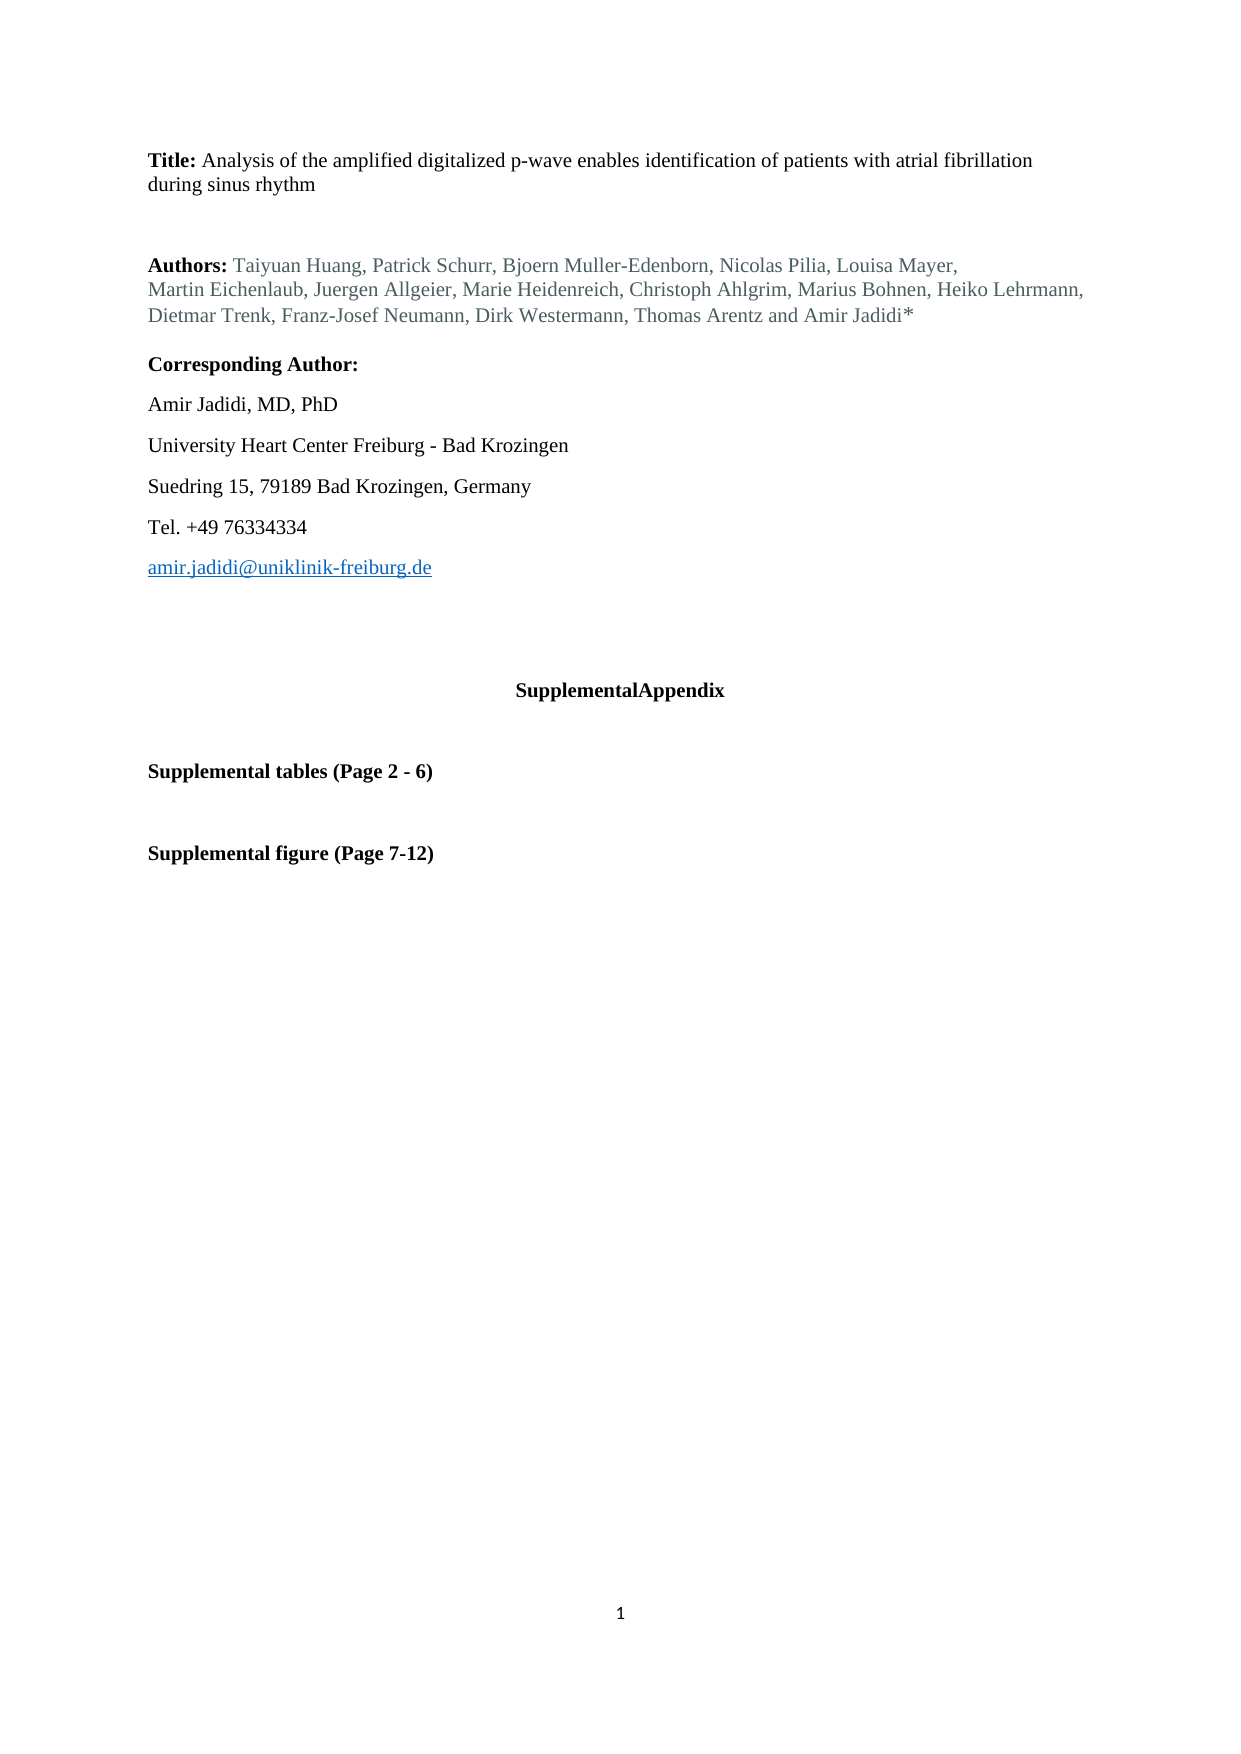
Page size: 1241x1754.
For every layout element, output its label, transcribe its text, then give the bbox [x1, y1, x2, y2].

text SupplementalAppendix [148, 677, 1093, 702]
text Amir Jadidi, MD, PhD [148, 392, 1093, 416]
text University Heart Center Freiburg - Bad Krozingen [148, 433, 1093, 457]
text Title: Analysis of the amplified digitalized p-wave enables identification of patients with atrial fibrillation during sinus rhythm [148, 148, 1093, 196]
text amir.jadidi@uniklinik-freiburg.de [148, 555, 1093, 579]
text Corresponding Author: [148, 328, 1093, 376]
text Authors: Taiyuan Huang, Patrick Schurr, Bjoern Muller-Edenborn, Nicolas Pilia, Louisa Mayer, Martin Eichenlaub, Juergen Allgeier, Marie Heidenreich, Christoph Ahlgrim, Marius Bohnen, Heiko Lehrmann, Dietmar Trenk, Franz-Josef Neumann, Dirk Westermann, Thomas Arentz and Amir Jadidi* [148, 253, 1093, 328]
text Supplemental figure (Page 7-12) [148, 840, 1093, 864]
text Tel. +49 76334334 [148, 514, 1093, 539]
text Supplemental tables (Page 2 - 6) [148, 759, 1093, 783]
text Suedring 15, 79189 Bad Krozingen, Germany [148, 474, 1093, 498]
